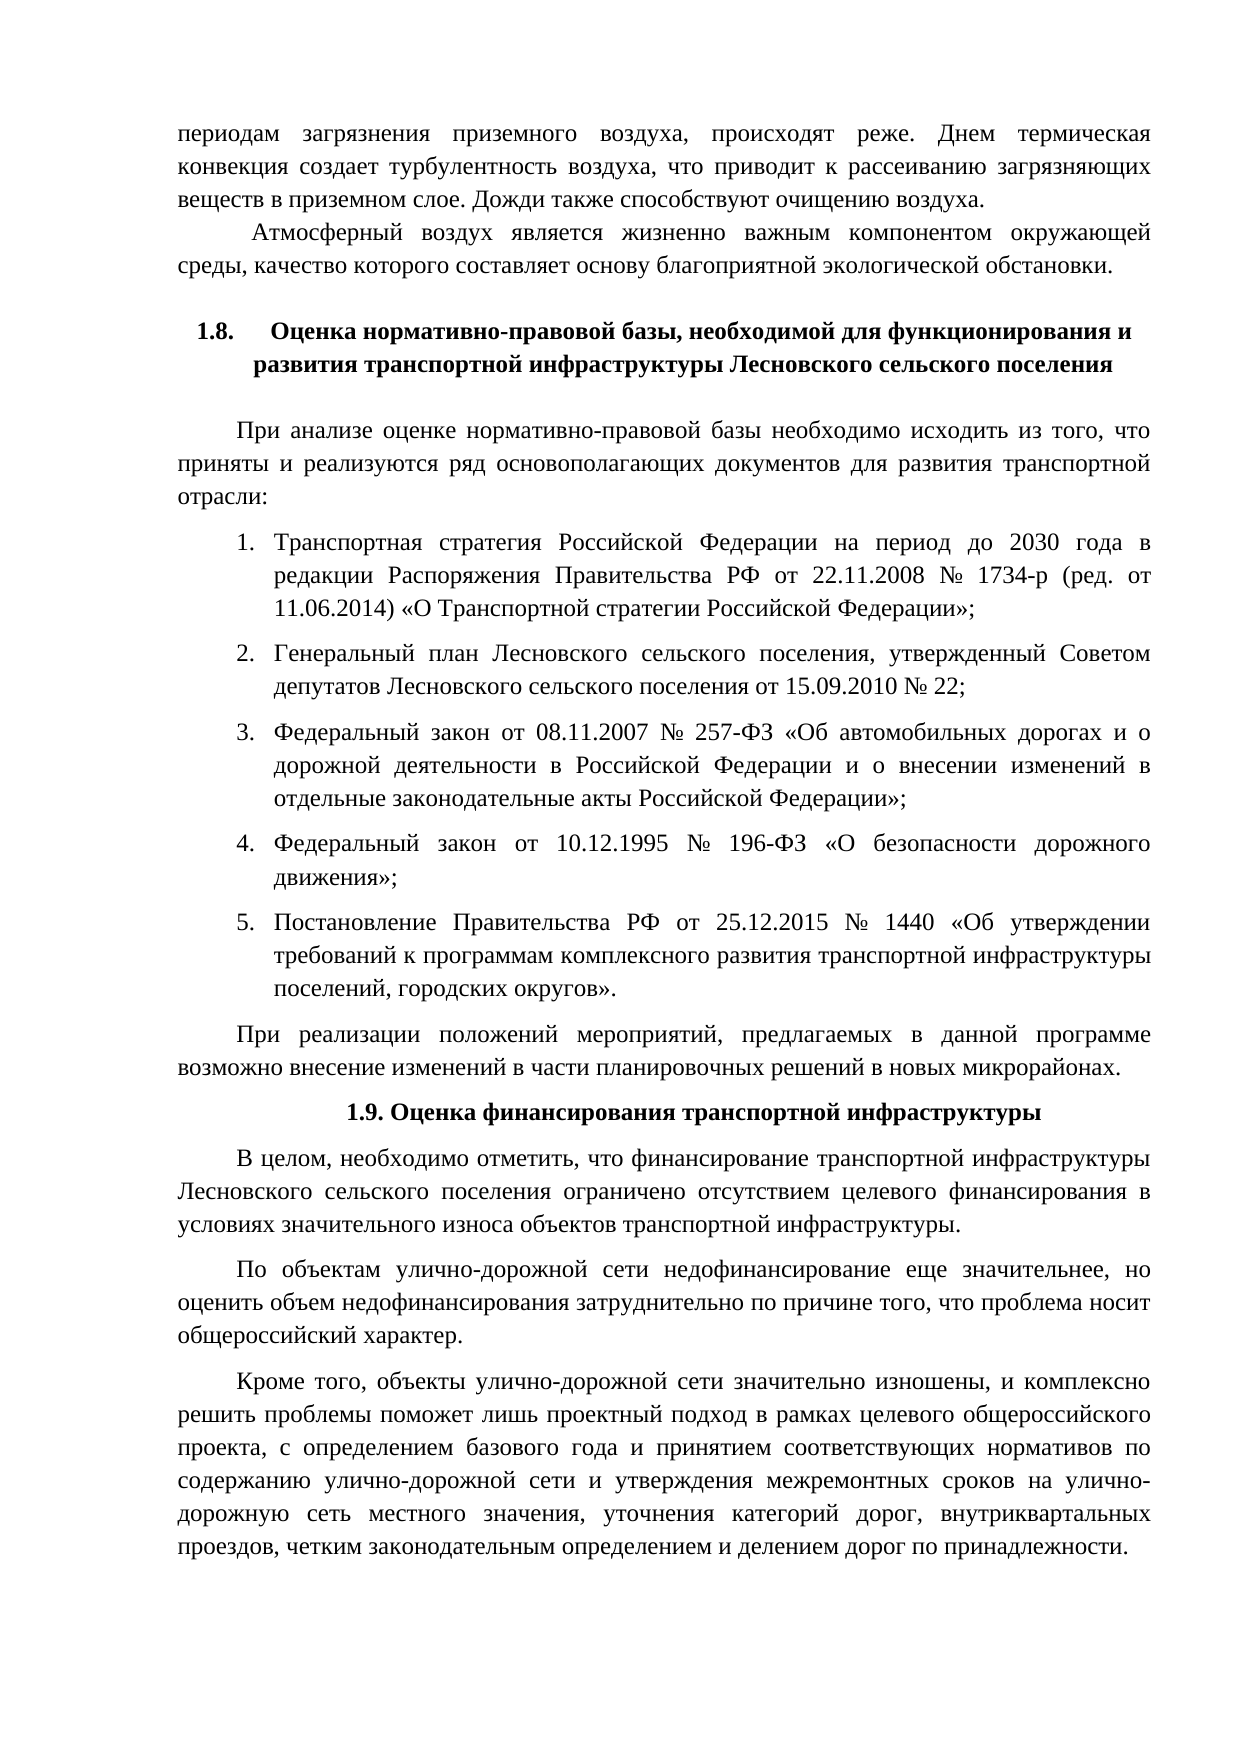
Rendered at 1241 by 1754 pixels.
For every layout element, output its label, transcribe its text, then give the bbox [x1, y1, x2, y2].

text 1.9. Оценка финансирования транспортной инфраструктуры [177, 1097, 1152, 1126]
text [177, 118, 1152, 213]
text В целом, необходимо отметить, что финансирование транспортной инфраструктуры Лесновского сельского поселения ограничено отсутствием целевого финансирования в условиях значительного износа объектов транспортной инфраструктуры. [177, 1143, 1152, 1237]
list Федеральный закон от 08.11.2007 № 257-ФЗ «Об автомобильных дорогах и о дорожной деятельности в Российской Федерации и о внесении изменений в отдельные законодательные акты Российской Федерации»; [236, 717, 1152, 812]
text По объектам улично-дорожной сети недофинансирование еще значительнее, но оценить объем недофинансирования затруднительно по причине того, что проблема носит общероссийский характер. [177, 1254, 1152, 1349]
list Оценка нормативно-правовой базы, необходимой для функционирования и развития транспортной инфраструктуры Лесновского сельского поселения [177, 316, 1152, 378]
list Генеральный план Лесновского сельского поселения, утвержденный Советом депутатов Лесновского сельского поселения от 15.09.2010 № 22; [236, 638, 1152, 700]
text Кроме того, объекты улично-дорожной сети значительно изношены, и комплексно решить проблемы поможет лишь проектный подход в рамках целевого общероссийского проекта, с определением базового года и принятием соответствующих нормативов по содержанию улично-дорожной сети и утверждения межремонтных сроков на улично-дорожную сеть местного значения, уточнения категорий дорог, внутриквартальных проездов, четким законодательным определением и делением дорог по принадлежности. [177, 1366, 1152, 1560]
text Атмосферный воздух является жизненно важным компонентом окружающей среды, качество которого составляет основу благоприятной экологической обстановки. [177, 217, 1152, 279]
list Транспортная стратегия Российской Федерации на период до 2030 года в редакции Распоряжения Правительства РФ от 22.11.2008 № 1734-р (ред. от 11.06.2014) «О Транспортной стратегии Российской Федерации»; [236, 527, 1152, 622]
text При анализе оценке нормативно-правовой базы необходимо исходить из того, что приняты и реализуются ряд основополагающих документов для развития транспортной отрасли: [177, 415, 1152, 510]
text При реализации положений мероприятий, предлагаемых в данной программе возможно внесение изменений в части планировочных решений в новых микрорайонах. [177, 1019, 1152, 1080]
list Федеральный закон от 10.12.1995 № 196-ФЗ «О безопасности дорожного движения»; [236, 828, 1152, 890]
list Постановление Правительства РФ от 25.12.2015 № 1440 «Об утверждении требований к программам комплексного развития транспортной инфраструктуры поселений, городских округов». [236, 907, 1152, 1002]
